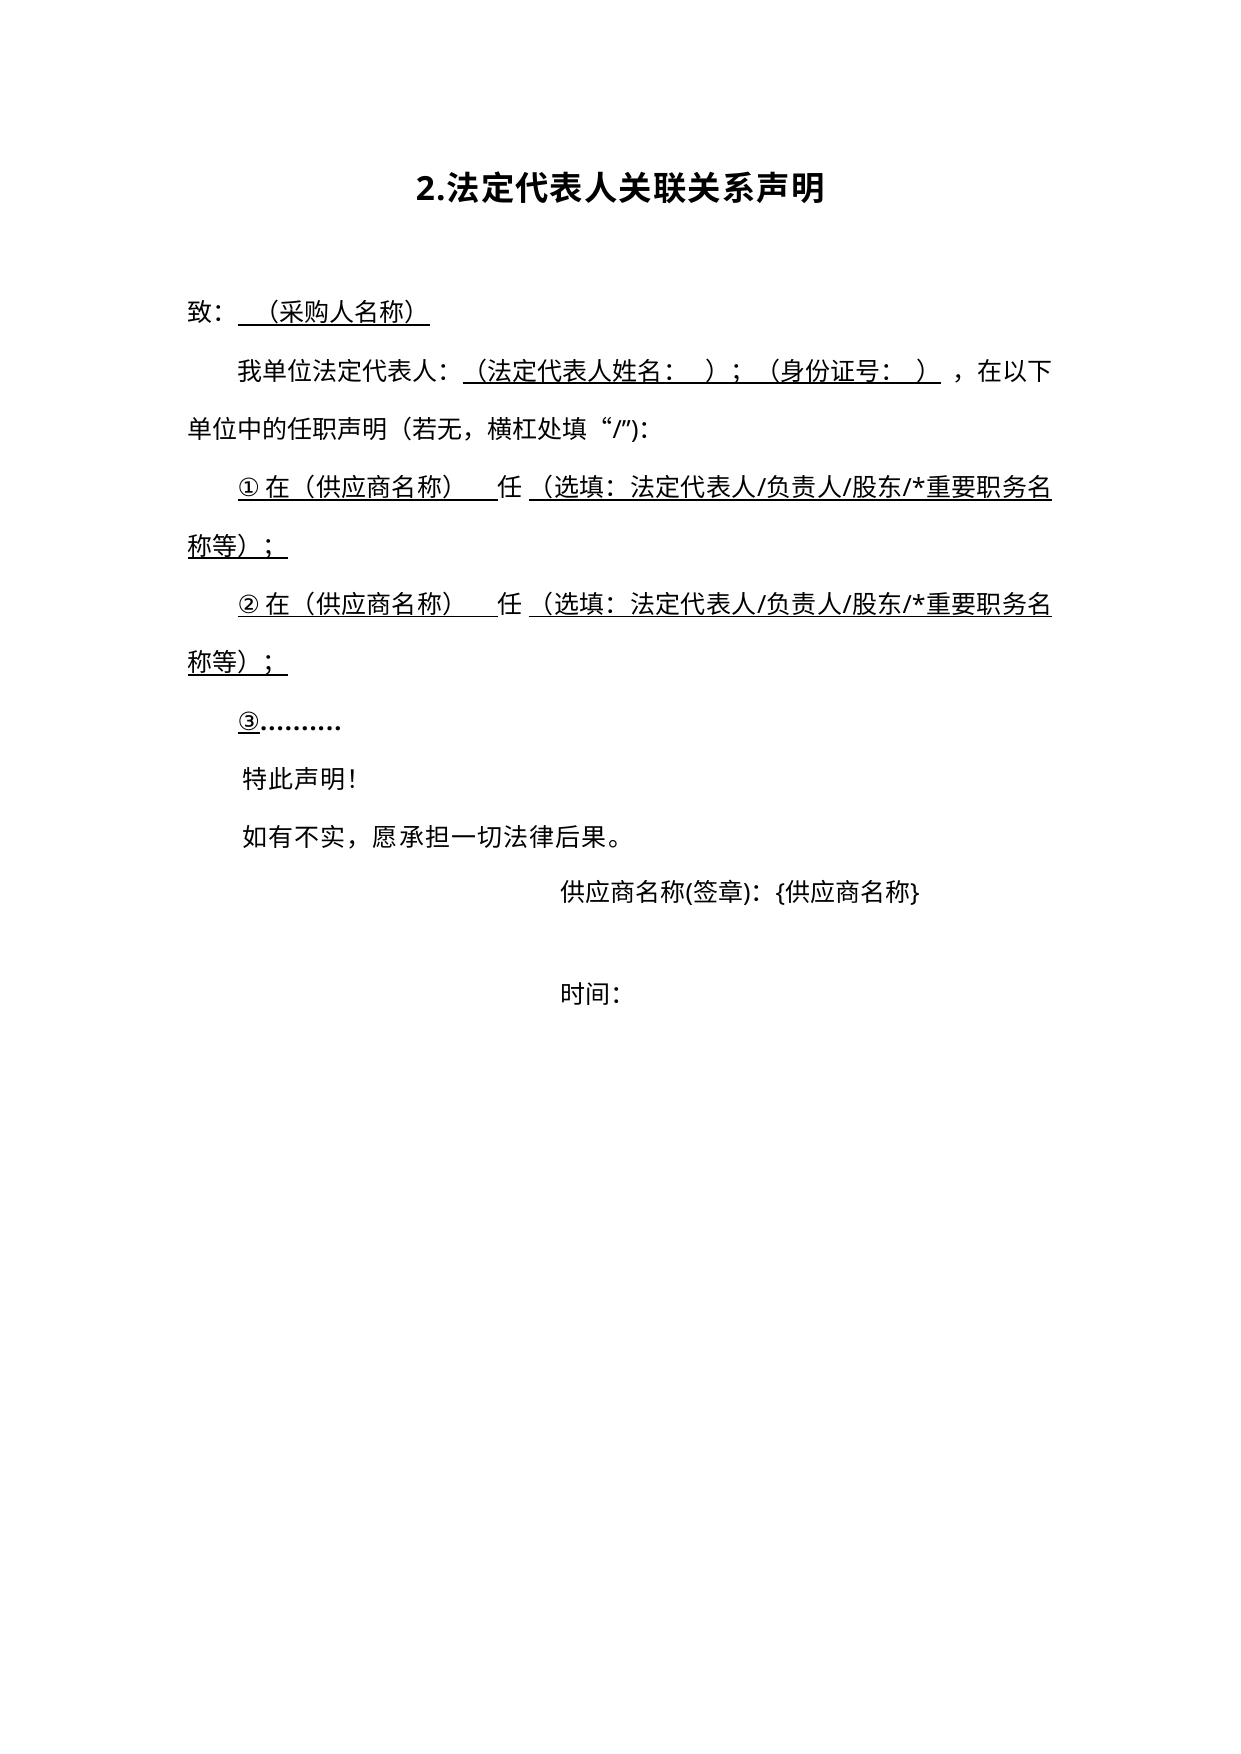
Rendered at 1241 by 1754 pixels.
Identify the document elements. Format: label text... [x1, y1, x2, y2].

text ①在（供应商名称） 任 （选填：法定代表人/负责人/股东/*重要职务名称等）； [187, 450, 1053, 567]
text ③.......... [187, 683, 1053, 742]
text 供应商名称(签章)：{供应商名称} [233, 858, 1053, 923]
text ②在（供应商名称） 任 （选填：法定代表人/负责人/股东/*重要职务名称等）； [187, 567, 1053, 683]
text 2.法定代表人关联关系声明 [187, 162, 1053, 210]
text 如有不实，愿承担一切法律后果。 [187, 800, 1053, 858]
text 时间： [233, 960, 1053, 1025]
text 特此声明！ [187, 742, 1053, 800]
text 我单位法定代表人：（法定代表人姓名： ）；（身份证号： ） ，在以下单位中的任职声明（若无，横杠处填“/”)： [187, 333, 1053, 450]
text 致： （采购人名称） [187, 275, 1053, 333]
